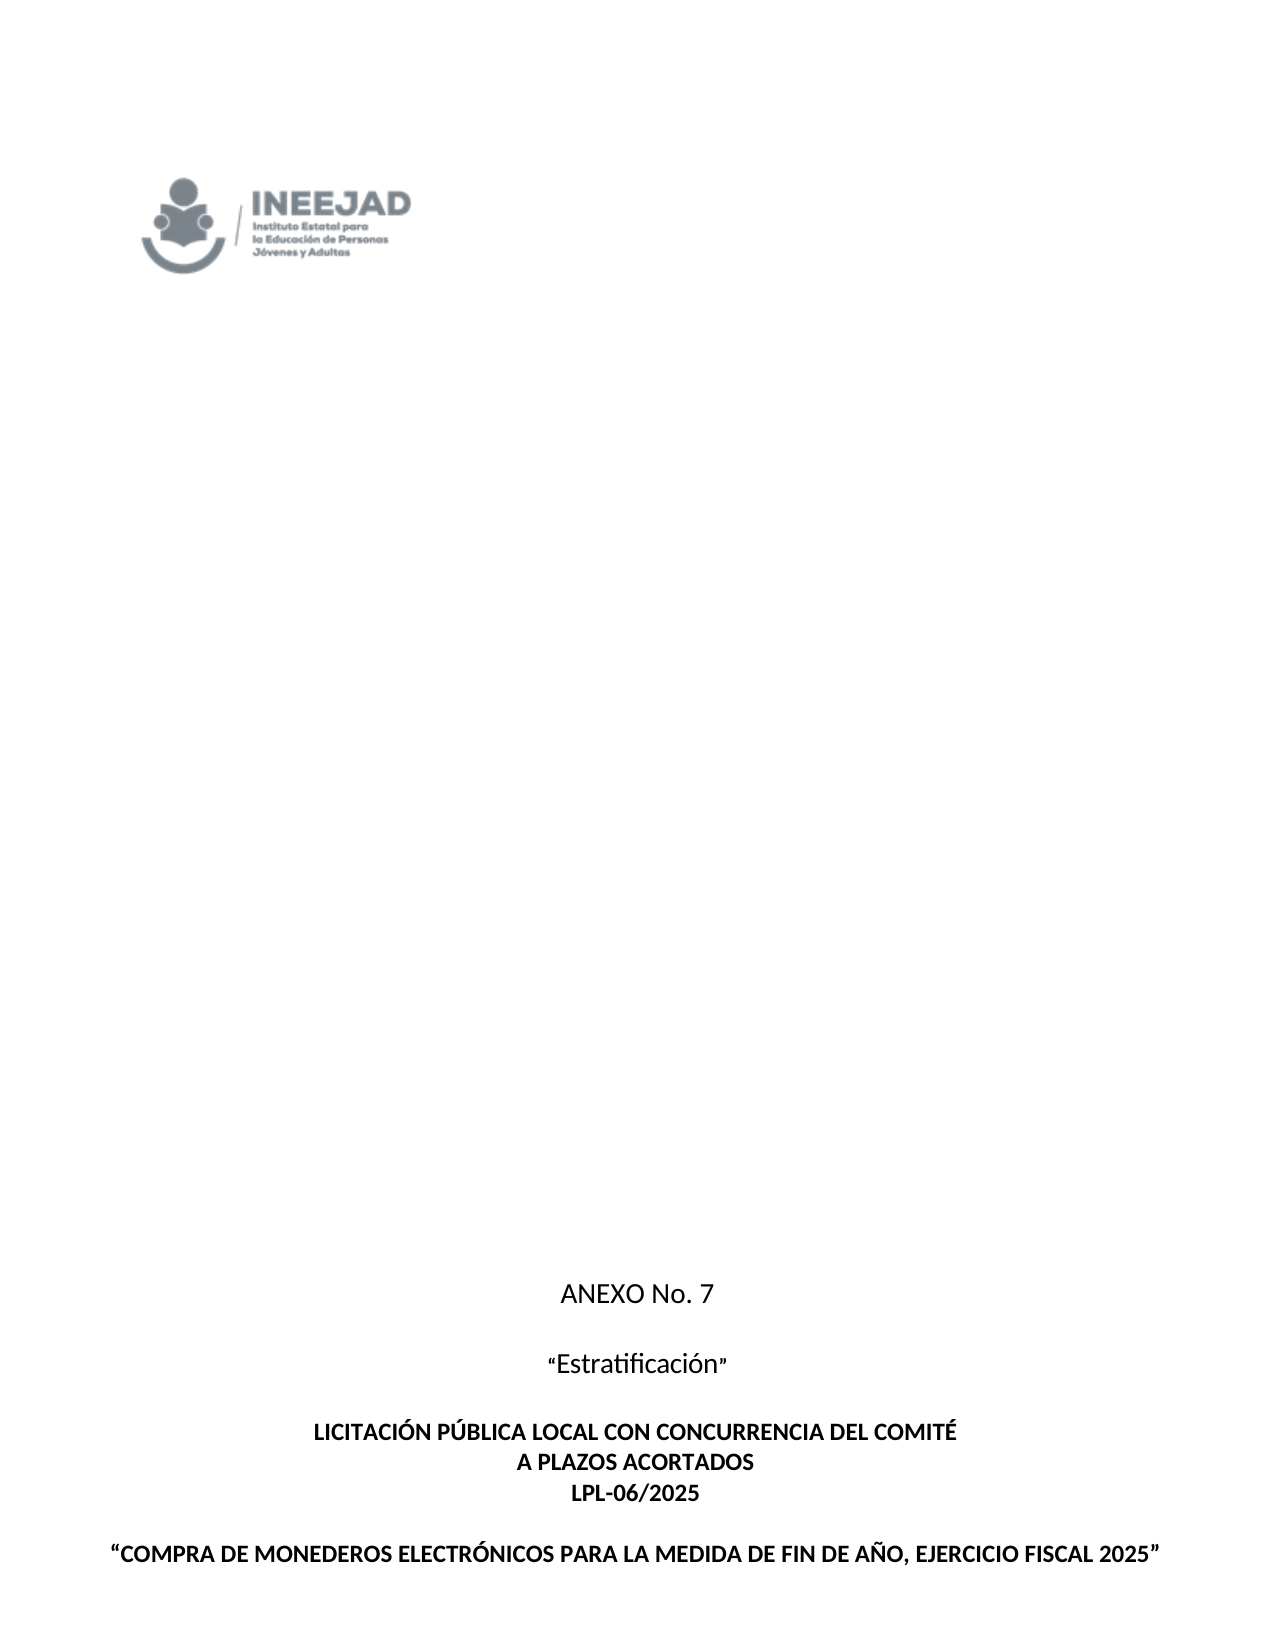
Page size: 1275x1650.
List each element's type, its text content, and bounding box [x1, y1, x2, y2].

subtitle “Estratificación” [543, 1346, 731, 1381]
text A PLAZOS ACORTADOS [81, 1447, 1189, 1477]
text LICITACIÓN PÚBLICA LOCAL CON CONCURRENCIA DEL COMITÉ [81, 1416, 1189, 1447]
text “COMPRA DE MONEDEROS ELECTRÓNICOS PARA LA MEDIDA DE FIN DE AÑO, EJERCICIO FISCAL 2025” [81, 1538, 1189, 1569]
subtitle ANEXO No. 7 [543, 1276, 731, 1311]
text LPL-06/2025 [81, 1477, 1189, 1508]
picture [81, 103, 1275, 1276]
